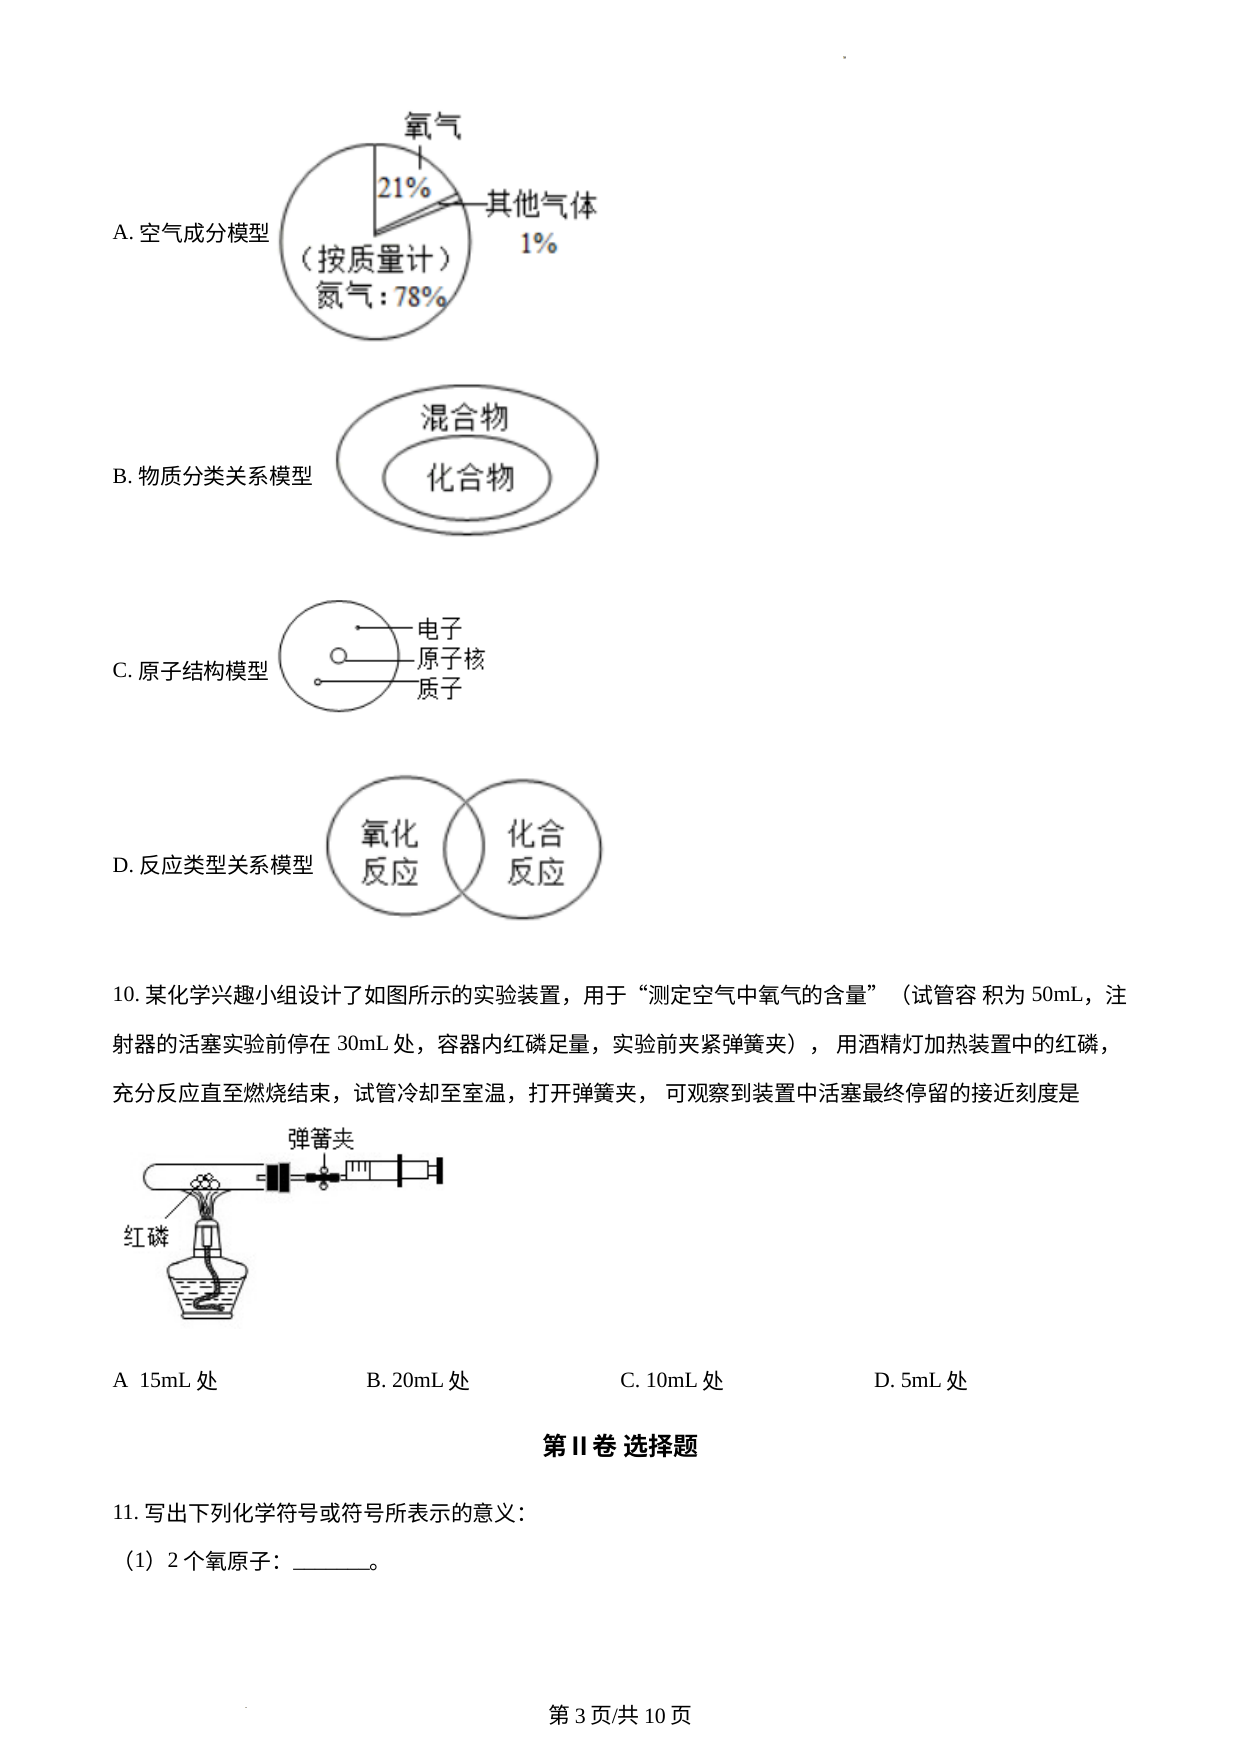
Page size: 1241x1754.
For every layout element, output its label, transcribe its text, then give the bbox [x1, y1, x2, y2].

text 11. 写出下列化学符号或符号所表示的意义： [112, 1495, 1128, 1528]
picture [112, 1123, 451, 1329]
picture [313, 377, 620, 548]
text 第Ⅱ卷 选择题 [112, 1412, 1128, 1477]
text C. 原子结构模型 [112, 588, 1128, 751]
picture [319, 766, 622, 927]
text 10. 某化学兴趣小组设计了如图所示的实验装置，用于“测定空气中氧气的含量”（试管容 积为 50mL，注射器的活塞实验前停在 30mL 处，容器内红磷足量，实验前夹紧弹簧夹）， 用酒精灯加热装置中的红磷，充分反应直至燃烧结束，试管冷却至室温，打开弹簧夹， 可观察到装置中活塞最终停留的接近刻度是 [112, 978, 1128, 1108]
picture [270, 101, 604, 348]
text D. 反应类型关系模型 [112, 767, 1128, 962]
picture [269, 588, 493, 717]
text A 15mL 处 B. 20mL 处 C. 10mL 处 D. 5mL 处 [112, 1364, 1128, 1396]
text （1）2 个氧原子：_______。 [112, 1543, 1128, 1576]
